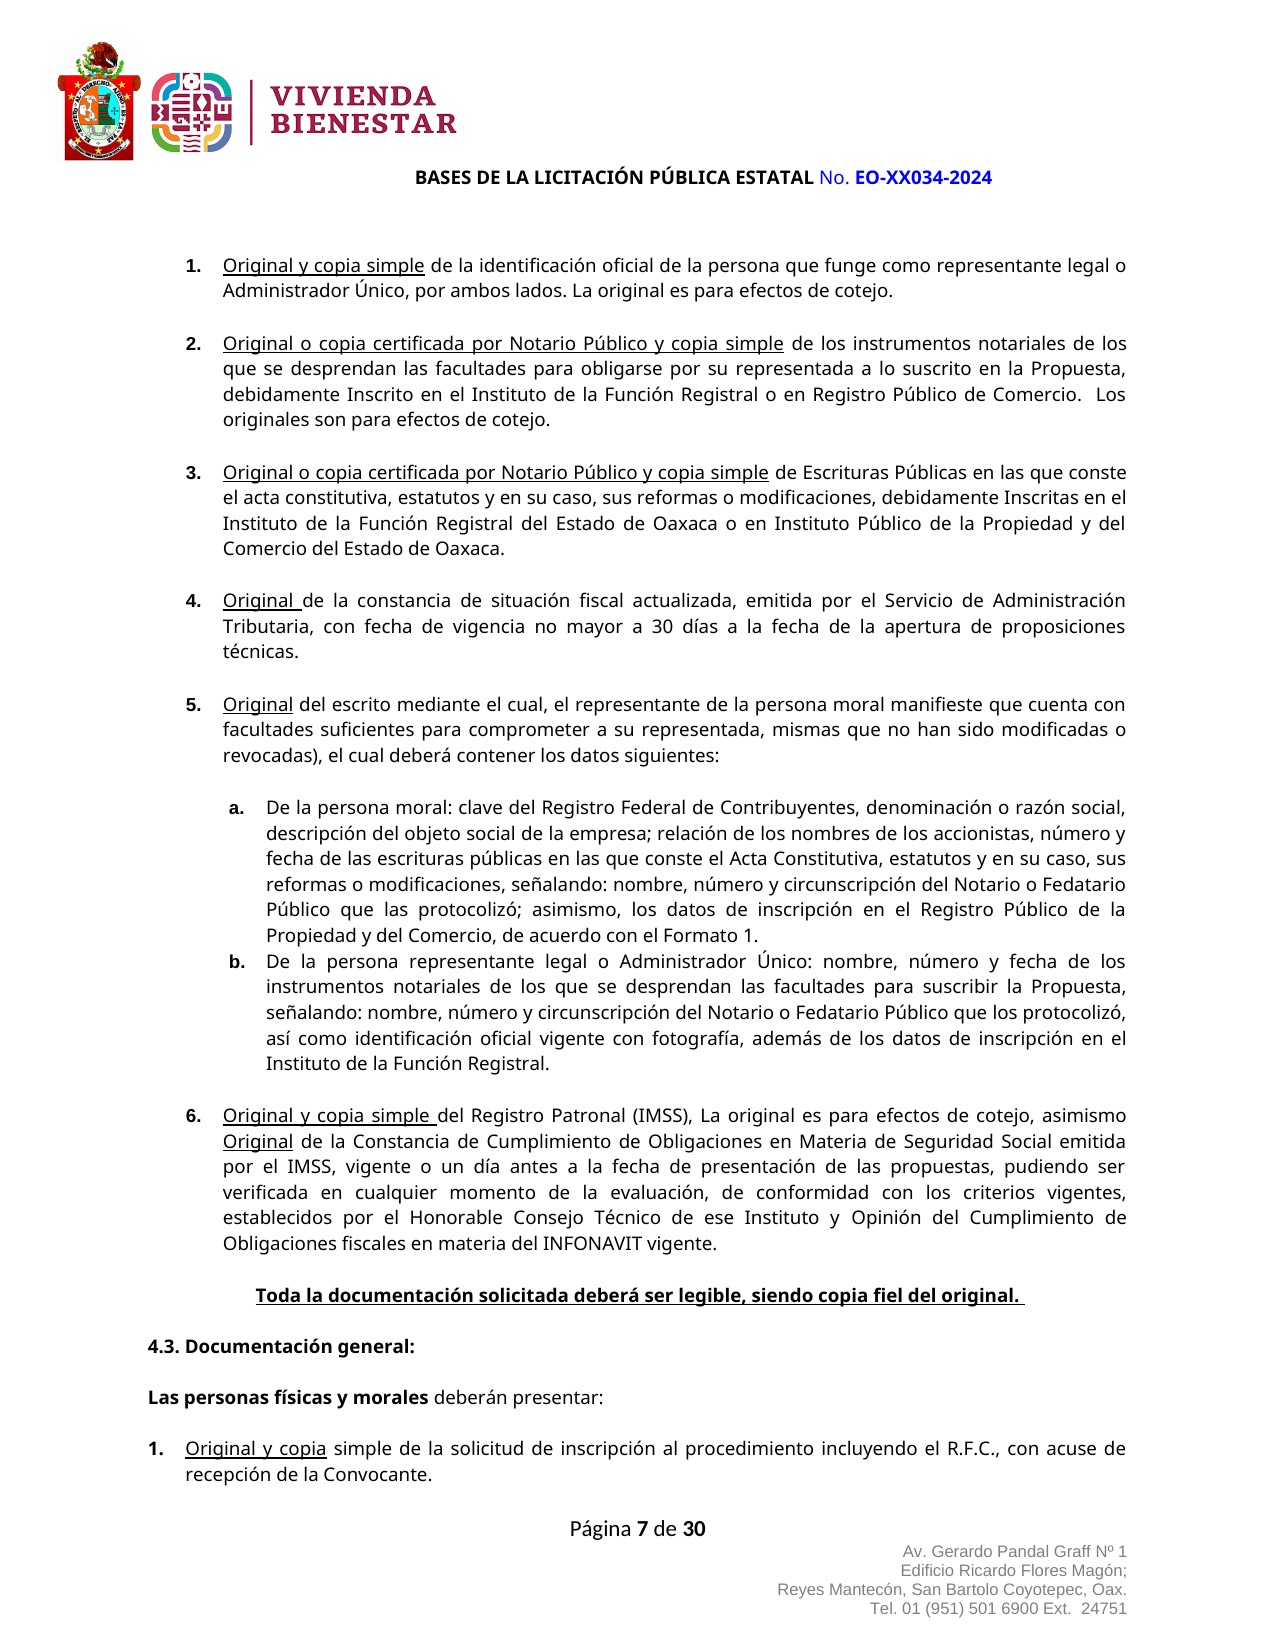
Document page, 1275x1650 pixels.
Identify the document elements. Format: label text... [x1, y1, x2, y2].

text 4.3. Documentación general: [148, 1333, 1127, 1358]
list Original de la constancia de situación fiscal actualizada, emitida por el Servicio de Administración Tributaria, con fecha de vigencia no mayor a 30 días a la fecha de la apertura de proposiciones técnicas. [186, 588, 1127, 664]
text Toda la documentación solicitada deberá ser legible, siendo copia fiel del original. [148, 1282, 1127, 1307]
list Original del escrito mediante el cual, el representante de la persona moral manifieste que cuenta con facultades suficientes para comprometer a su representada, mismas que no han sido modificadas o revocadas), el cual deberá contener los datos siguientes: [186, 691, 1127, 768]
list Original o copia certificada por Notario Público y copia simple de Escrituras Públicas en las que conste el acta constitutiva, estatutos y en su caso, sus reformas o modificaciones, debidamente Inscritas en el Instituto de la Función Registral del Estado de Oaxaca o en Instituto Público de la Propiedad y del Comercio del Estado de Oaxaca. [186, 459, 1127, 561]
list Original o copia certificada por Notario Público y copia simple de los instrumentos notariales de los que se desprendan las facultades para obligarse por su representada a lo suscrito en la Propuesta, debidamente Inscrito en el Instituto de la Función Registral o en Registro Público de Comercio. Los originales son para efectos de cotejo. [186, 330, 1127, 432]
list Original y copia simple de la solicitud de inscripción al procedimiento incluyendo el R.F.C., con acuse de recepción de la Convocante. [148, 1436, 1127, 1487]
picture [55, 41, 143, 163]
list Original y copia simple del Registro Patronal (IMSS), La original es para efectos de cotejo, asimismo Original de la Constancia de Cumplimiento de Obligaciones en Materia de Seguridad Social emitida por el IMSS, vigente o un día antes a la fecha de presentación de las propuestas, pudiendo ser verificada en cualquier momento de la evaluación, de conformidad con los criterios vigentes, establecidos por el Honorable Consejo Técnico de ese Instituto y Opinión del Cumplimiento de Obligaciones fiscales en materia del INFONAVIT vigente. [186, 1103, 1127, 1256]
text Las personas físicas y morales deberán presentar: [148, 1384, 1127, 1409]
picture [147, 64, 473, 161]
list Original y copia simple de la identificación oficial de la persona que funge como representante legal o Administrador Único, por ambos lados. La original es para efectos de cotejo. [186, 252, 1127, 303]
list De la persona representante legal o Administrador Único: nombre, número y fecha de los instrumentos notariales de los que se desprendan las facultades para suscribir la Propuesta, señalando: nombre, número y circunscripción del Notario o Fedatario Público que los protocolizó, así como identificación oficial vigente con fotografía, además de los datos de inscripción en el Instituto de la Función Registral. [229, 948, 1127, 1076]
list De la persona moral: clave del Registro Federal de Contribuyentes, denominación o razón social, descripción del objeto social de la empresa; relación de los nombres de los accionistas, número y fecha de las escrituras públicas en las que conste el Acta Constitutiva, estatutos y en su caso, sus reformas o modificaciones, señalando: nombre, número y circunscripción del Notario o Fedatario Público que las protocolizó; asimismo, los datos de inscripción en el Registro Público de la Propiedad y del Comercio, de acuerdo con el Formato 1. [229, 794, 1127, 948]
